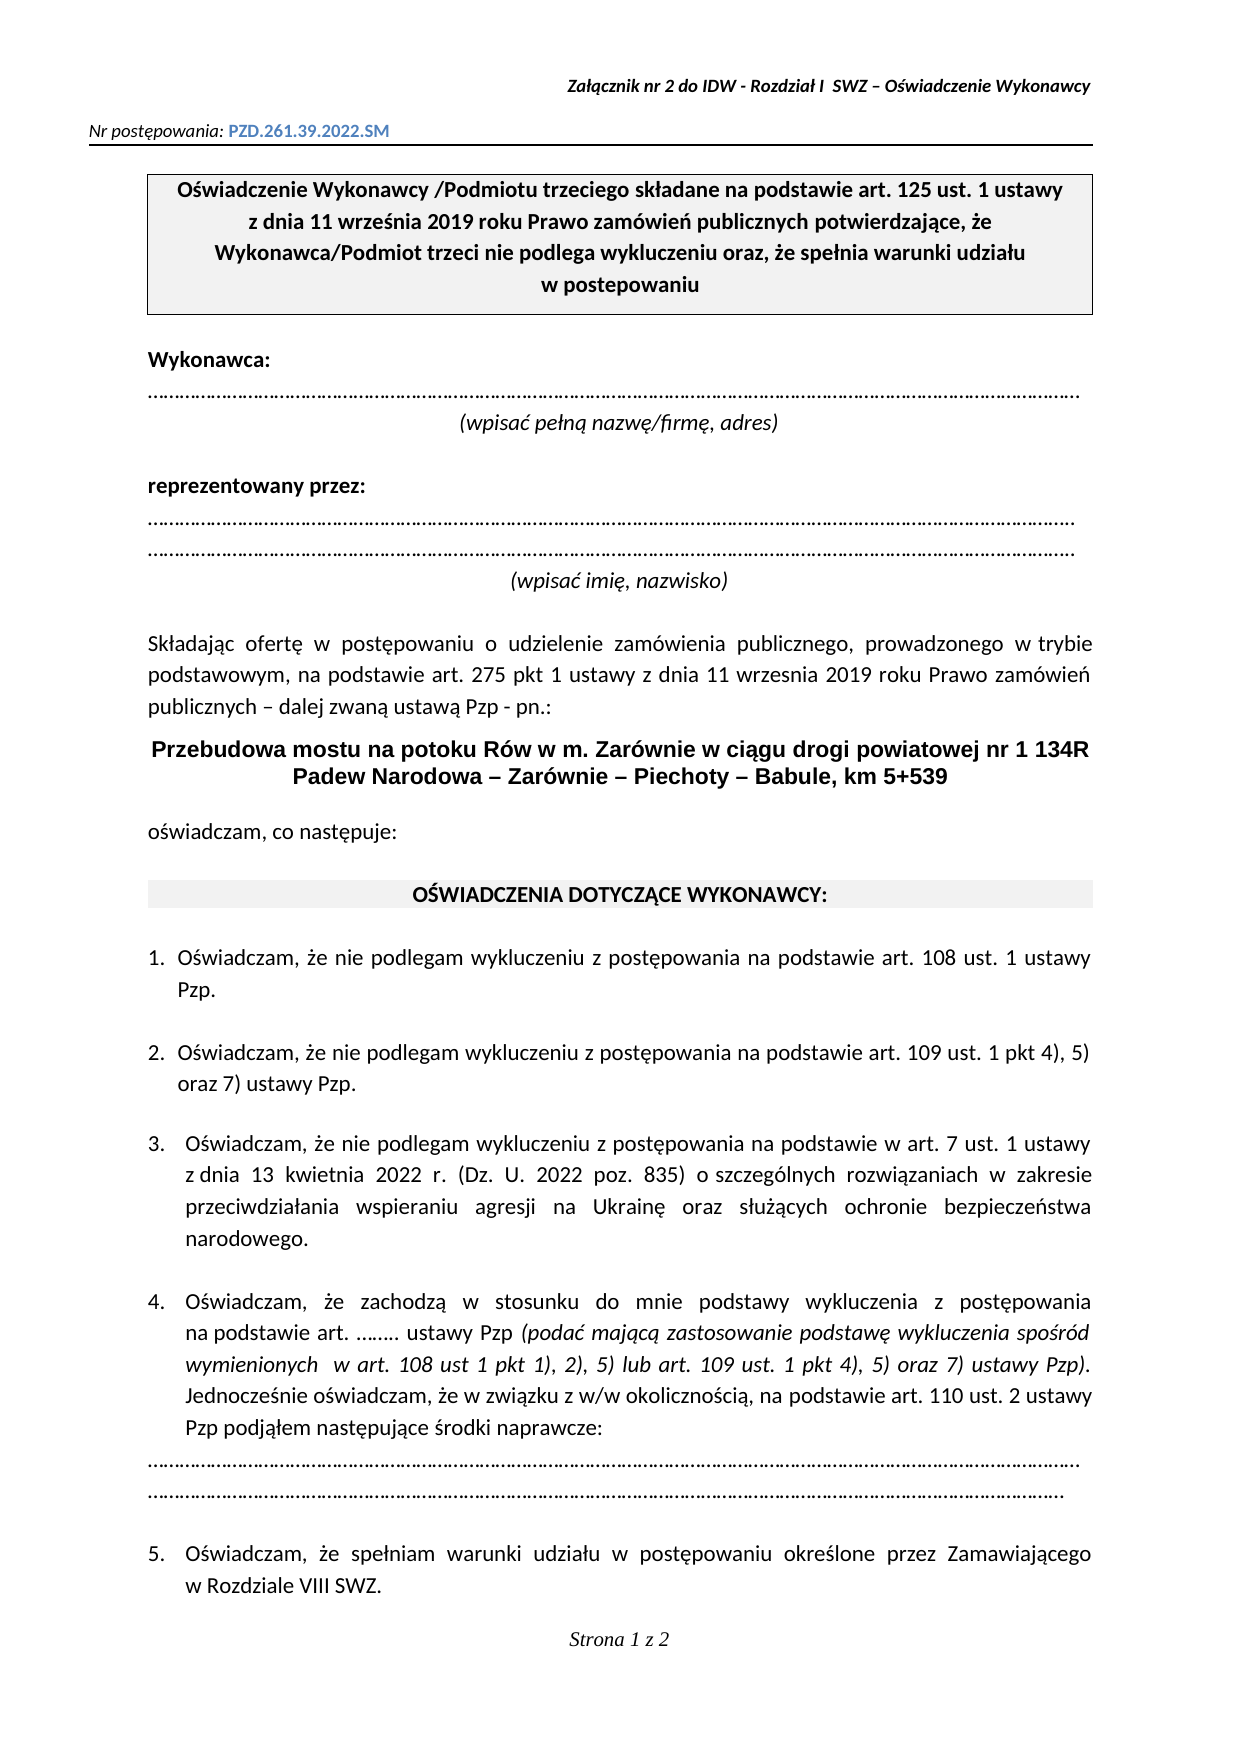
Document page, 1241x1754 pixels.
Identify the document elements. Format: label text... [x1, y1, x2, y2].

table_header Oświadczenie Wykonawcy /Podmiotu trzeciego składane na podstawie art. 125 ust. 1 ustawy z dnia 11 września 2019 roku Prawo zamówień publicznych potwierdzające, że Wykonawca/Podmiot trzeci nie podlega wykluczeniu oraz, że spełnia warunki udziału w postepowaniu [148, 175, 1092, 314]
text reprezentowany przez: [148, 471, 1093, 499]
list Oświadczam, że nie podlegam wykluczeniu z postępowania na podstawie art. 108 ust. 1 ustawy Pzp. [148, 943, 1093, 1003]
list Oświadczam, że zachodzą w stosunku do mnie podstawy wykluczenia z postępowania na podstawie art. …….. ustawy Pzp (podać mającą zastosowanie podstawę wykluczenia spośród wymienionych w art. 108 ust 1 pkt 1), 2), 5) lub art. 109 ust. 1 pkt 4), 5) oraz 7) ustawy Pzp). Jednocześnie oświadczam, że w związku z w/w okolicznością, na podstawie art. 110 ust. 2 ustawy Pzp podjąłem następujące środki naprawcze: [148, 1287, 1093, 1441]
text Składając ofertę w postępowaniu o udzielenie zamówienia publicznego, prowadzonego w trybie podstawowym, na podstawie art. 275 pkt 1 ustawy z dnia 11 wrzesnia 2019 roku Prawo zamówień publicznych – dalej zwaną ustawą Pzp - pn.: [148, 629, 1093, 720]
text oświadczam, co następuje: [148, 817, 1093, 845]
text (wpisać imię, nazwisko) [148, 566, 1093, 594]
list Oświadczam, że spełniam warunki udziału w postępowaniu określone przez Zamawiającego w Rozdziale VIII SWZ. [148, 1539, 1093, 1599]
list Oświadczam, że nie podlegam wykluczeniu z postępowania na podstawie w art. 7 ust. 1 ustawy z dnia 13 kwietnia 2022 r. (Dz. U. 2022 poz. 835) o szczególnych rozwiązaniach w zakresie przeciwdziałania wspieraniu agresji na Ukrainę oraz służących ochronie bezpieczeństwa narodowego. [148, 1129, 1093, 1252]
list Oświadczam, że nie podlegam wykluczeniu z postępowania na podstawie art. 109 ust. 1 pkt 4), 5) oraz 7) ustawy Pzp. [148, 1038, 1093, 1097]
text ………………………………………………………………………………………………………………………………………………………….. [148, 503, 1093, 531]
text …………………………………………………………………………………………………………………………………………………………… [148, 377, 1093, 404]
text (wpisać pełną nazwę/firmę, adres) [148, 408, 1093, 436]
text ……………………………………………………………………………………………………………………………………………………………………………………………………………………………………………………………………………………………………………………… [148, 1445, 1093, 1504]
text OŚWIADCZENIA DOTYCZĄCE WYKONAWCY: [148, 880, 1093, 908]
text Wykonawca: [148, 345, 1093, 373]
text Przebudowa mostu na potoku Rów w m. Zarównie w ciągu drogi powiatowej nr 1 134R Padew Narodowa – Zarównie – Piechoty – Babule, km 5+539 [148, 736, 1093, 789]
text ………………………………………………………………………………………………………………………………………………………….. [148, 534, 1093, 562]
